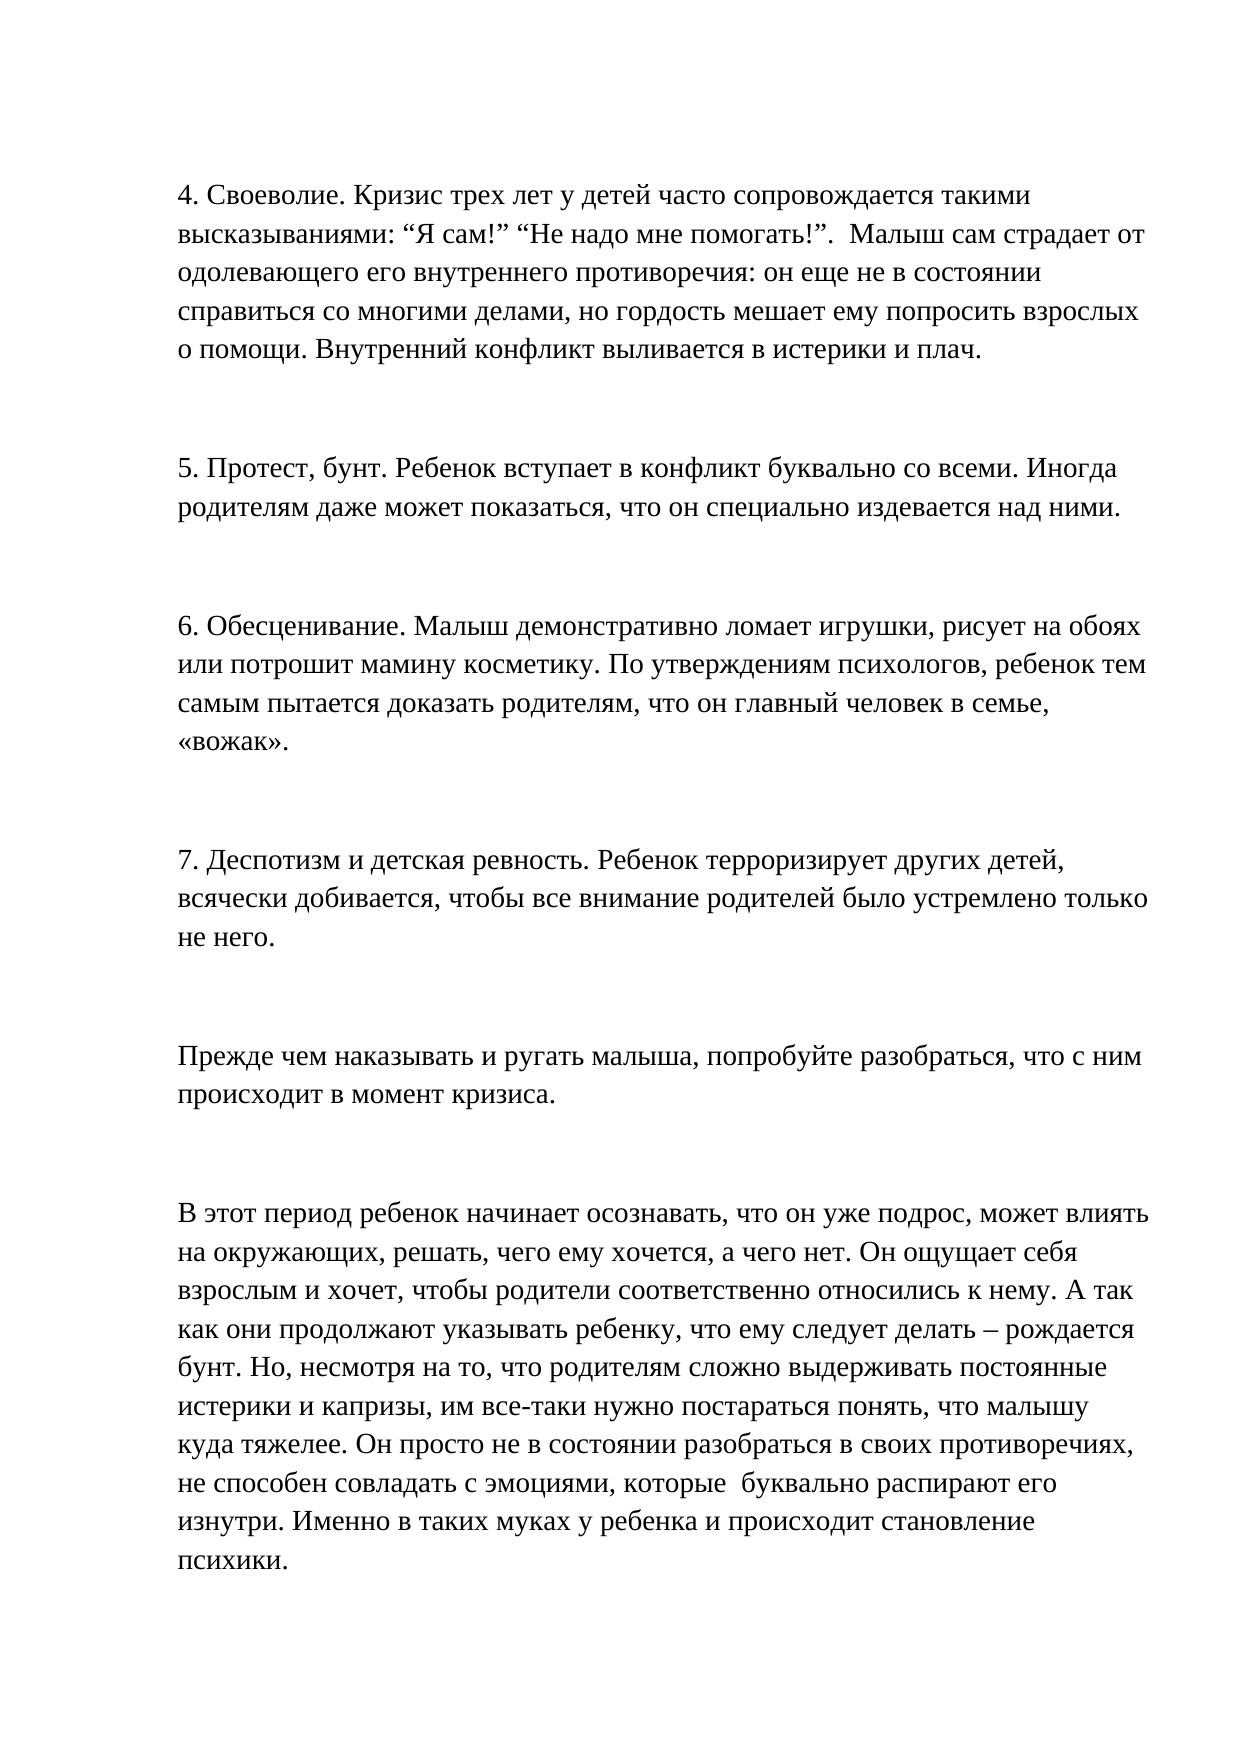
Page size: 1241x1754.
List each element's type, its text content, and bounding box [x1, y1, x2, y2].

text Прежде чем наказывать и ругать малыша, попробуйте разобраться, что с ним происходит в момент кризиса. [177, 1038, 1152, 1110]
text 5. Протест, бунт. Ребенок вступает в конфликт буквально со всеми. Иногда родителям даже может показаться, что он специально издевается над ними. [177, 450, 1152, 522]
text 6. Обесценивание. Малыш демонстративно ломает игрушки, рисует на обоях или потрошит мамину косметику. По утверждениям психологов, ребенок тем самым пытается доказать родителям, что он главный человек в семье, «вожак». [177, 608, 1152, 757]
text В этот период ребенок начинает осознавать, что он уже подрос, может влиять на окружающих, решать, чего ему хочется, а чего нет. Он ощущает себя взрослым и хочет, чтобы родители соответственно относились к нему. А так как они продолжают указывать ребенку, что ему следует делать – рождается бунт. Но, несмотря на то, что родителям сложно выдерживать постоянные истерики и капризы, им все-таки нужно постараться понять, что малышу куда тяжелее. Он просто не в состоянии разобраться в своих противоречиях, не способен совладать с эмоциями, которые буквально распирают его изнутри. Именно в таких муках у ребенка и происходит становление психики. [177, 1195, 1152, 1576]
text 4. Своеволие. Кризис трех лет у детей часто сопровождается такими высказываниями: “Я сам!” “Не надо мне помогать!”. Малыш сам страдает от одолевающего его внутреннего противоречия: он еще не в состоянии справиться со многими делами, но гордость мешает ему попросить взрослых о помощи. Внутренний конфликт выливается в истерики и плач. [177, 177, 1152, 365]
text 7. Деспотизм и детская ревность. Ребенок терроризирует других детей, всячески добивается, чтобы все внимание родителей было устремлено только не него. [177, 842, 1152, 953]
